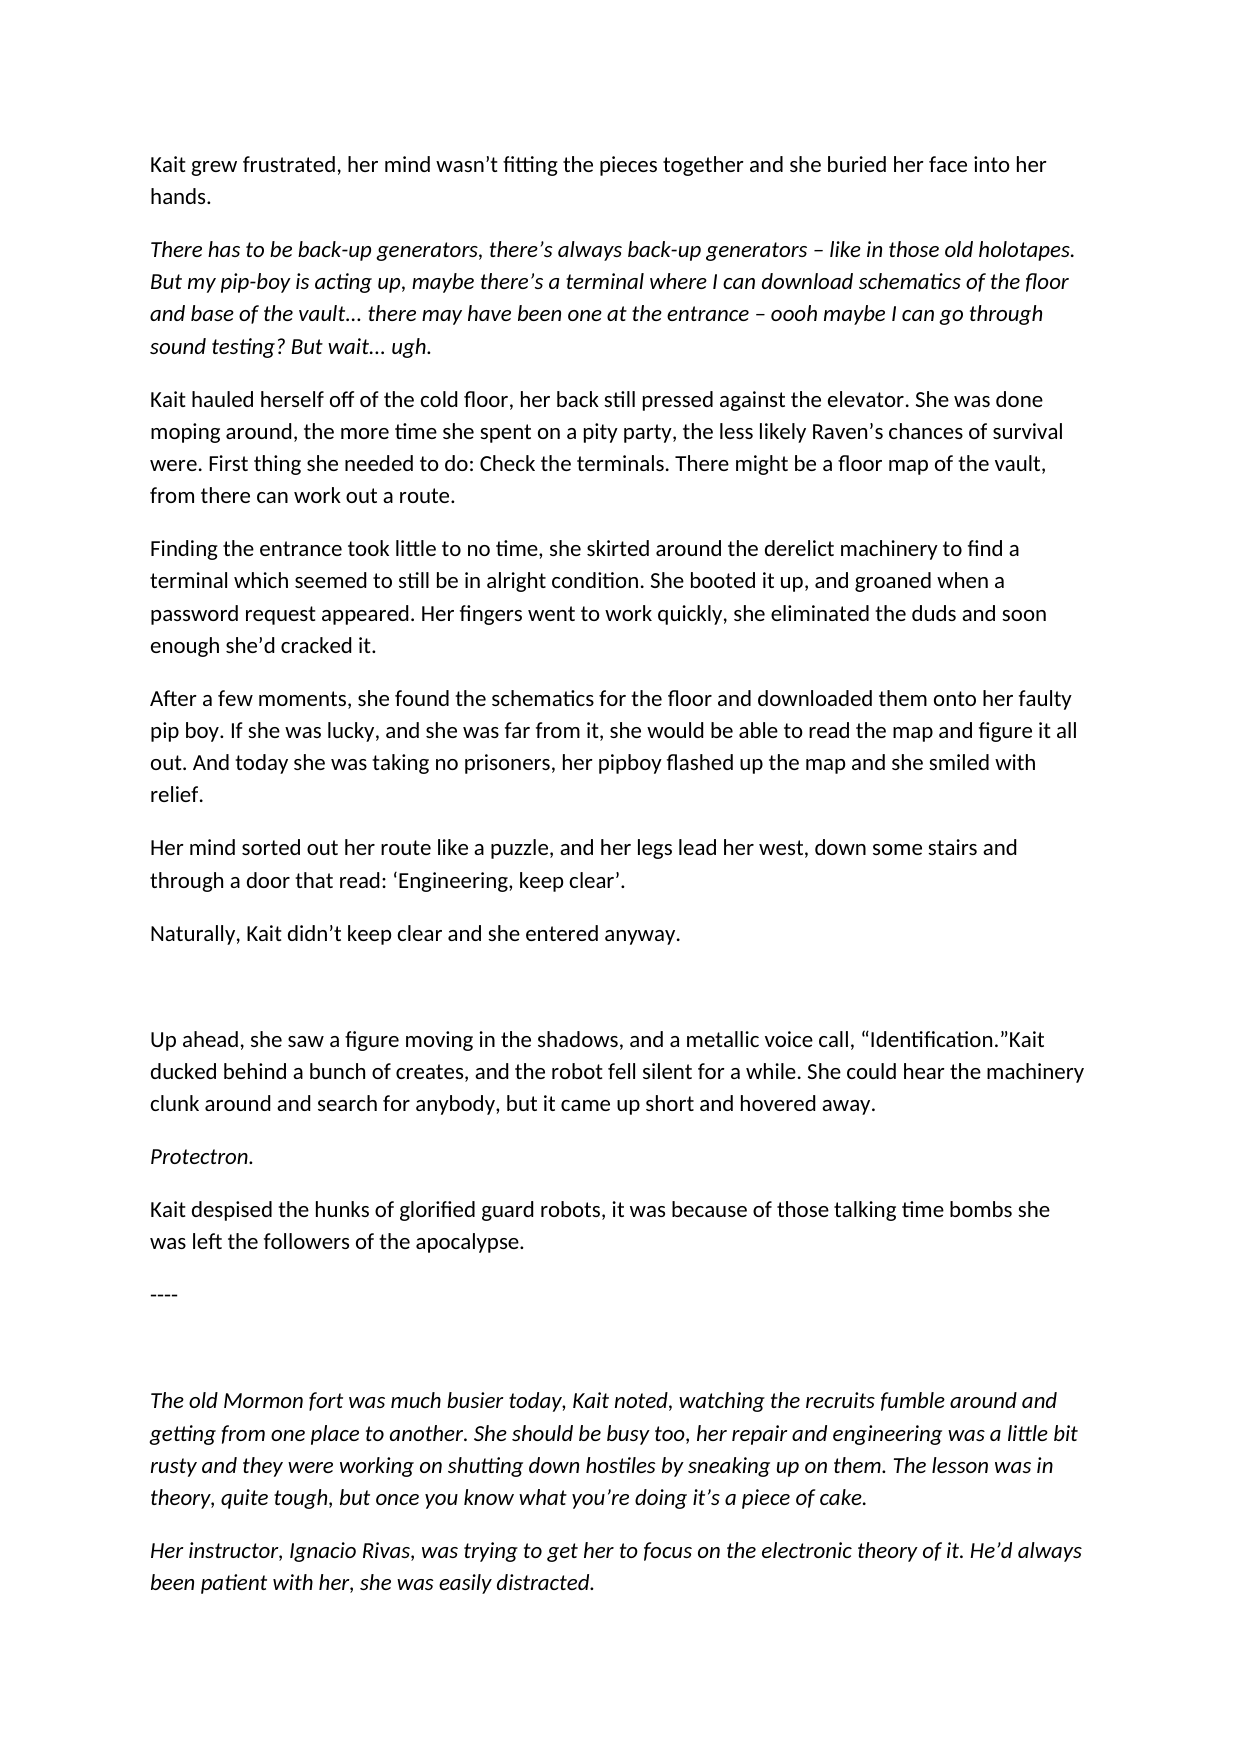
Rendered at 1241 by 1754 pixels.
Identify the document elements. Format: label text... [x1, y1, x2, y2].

text Kait despised the hunks of glorified guard robots, it was because of those talking time bombs she was left the followers of the apocalypse. [150, 1195, 1090, 1255]
text The old Mormon fort was much busier today, Kait noted, watching the recruits fumble around and getting from one place to another. She should be busy too, her repair and engineering was a little bit rusty and they were working on shutting down hostiles by sneaking up on them. The lesson was in theory, quite tough, but once you know what you’re doing it’s a piece of cake. [150, 1386, 1090, 1511]
text Her instructor, Ignacio Rivas, was trying to get her to focus on the electronic theory of it. He’d always been patient with her, she was easily distracted. [150, 1536, 1090, 1596]
text Up ahead, she saw a figure moving in the shadows, and a metallic voice call, “Identification.”Kait ducked behind a bunch of creates, and the robot fell silent for a while. She could hear the machinery clunk around and search for anybody, but it came up short and hovered away. [150, 1025, 1090, 1117]
text Naturally, Kait didn’t keep clear and she entered anyway. [150, 919, 1090, 947]
text Her mind sorted out her route like a puzzle, and her legs lead her west, down some stairs and through a door that read: ‘Engineering, keep clear’. [150, 833, 1090, 894]
text There has to be back-up generators, there’s always back-up generators – like in those old holotapes. But my pip-boy is acting up, maybe there’s a terminal where I can download schematics of the floor and base of the vault... there may have been one at the entrance – oooh maybe I can go through sound testing? But wait... ugh. [150, 235, 1090, 360]
text Protectron. [150, 1142, 1090, 1170]
text ---- [150, 1280, 1090, 1308]
text Kait grew frustrated, her mind wasn’t fitting the pieces together and she buried her face into her hands. [150, 150, 1090, 210]
text Finding the entrance took little to no time, she skirted around the derelict machinery to find a terminal which seemed to still be in alright condition. She booted it up, and groaned when a password request appeared. Her fingers went to work quickly, she eliminated the duds and soon enough she’d cracked it. [150, 534, 1090, 659]
text Kait hauled herself off of the cold floor, her back still pressed against the elevator. She was done moping around, the more time she spent on a pity party, the less likely Raven’s chances of survival were. First thing she needed to do: Check the terminals. There might be a floor map of the vault, from there can work out a route. [150, 385, 1090, 509]
text After a few moments, she found the schematics for the floor and downloaded them onto her faulty pip boy. If she was lucky, and she was far from it, she would be able to read the map and figure it all out. And today she was taking no prisoners, her pipboy flashed up the map and she smiled with relief. [150, 684, 1090, 808]
